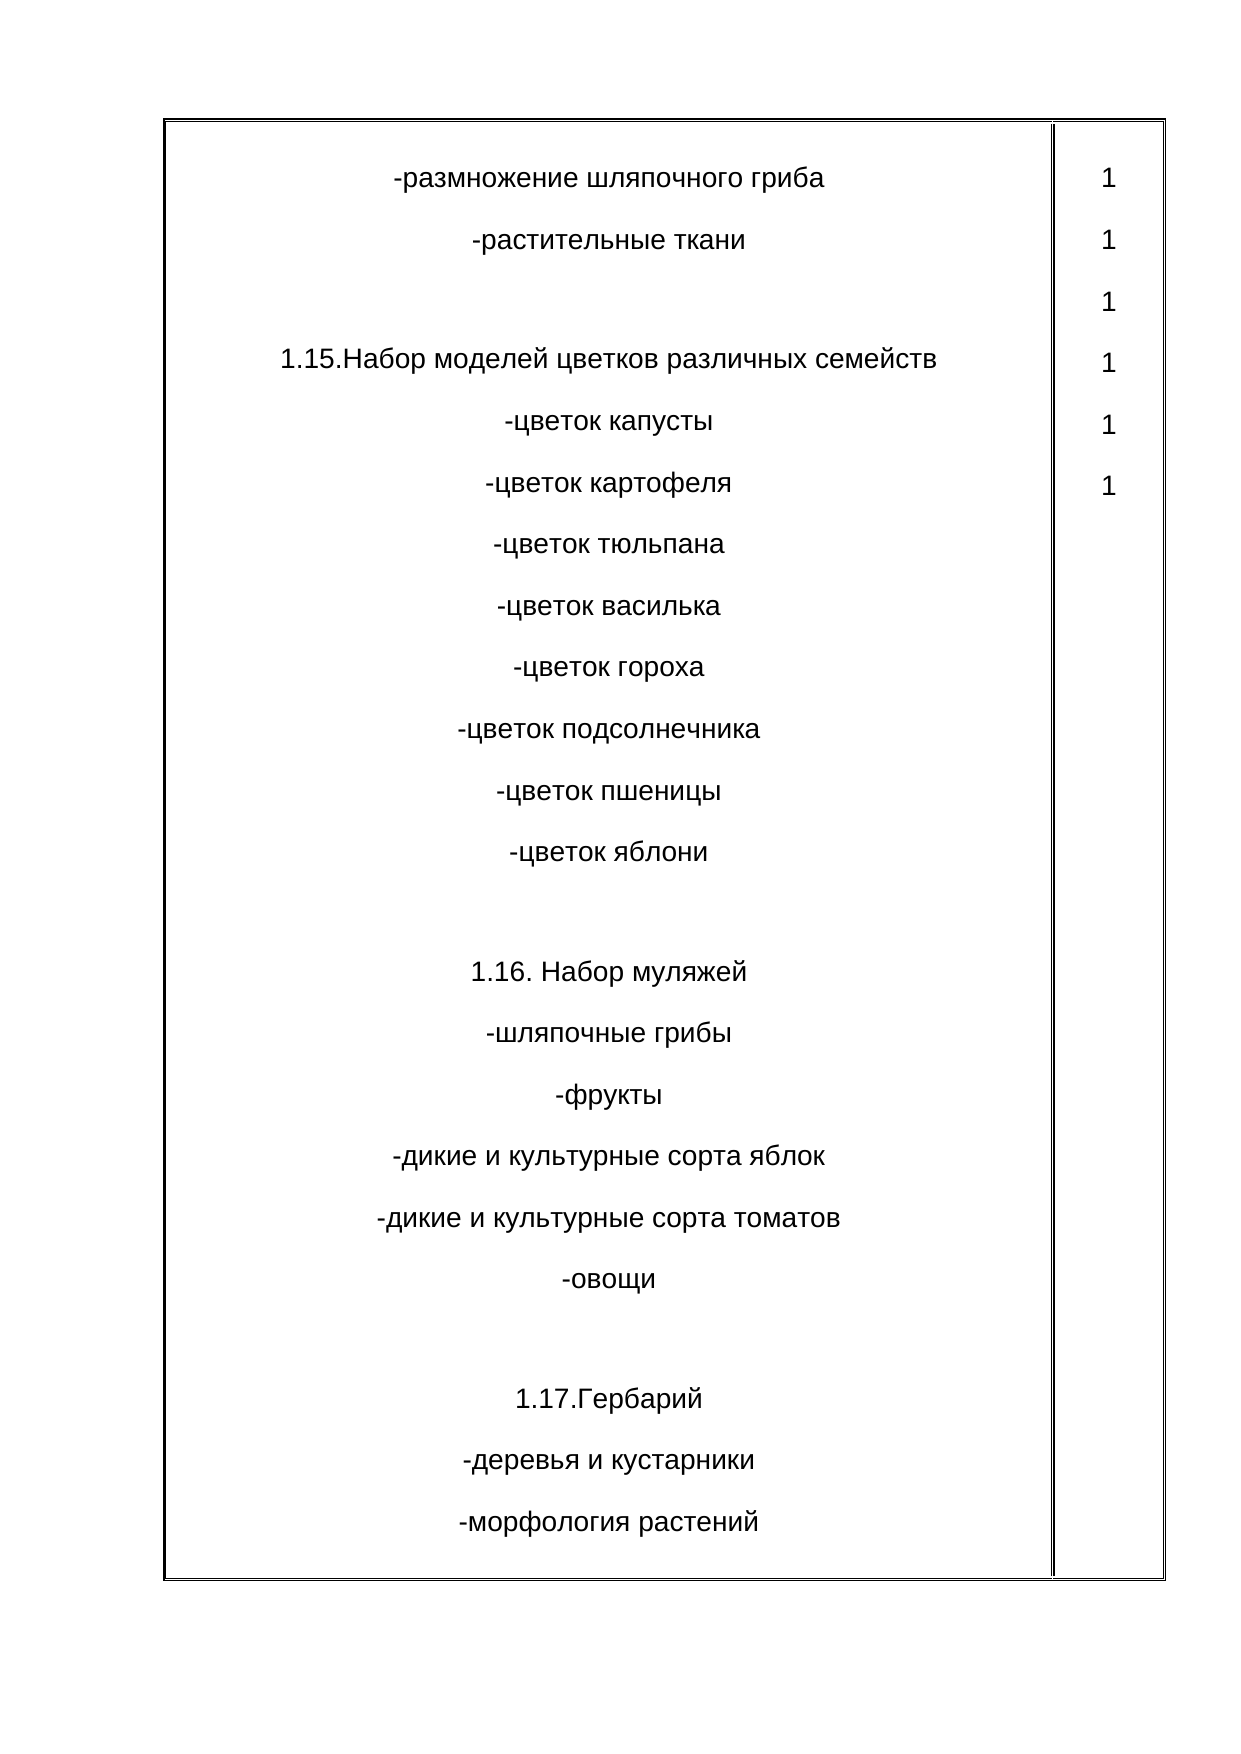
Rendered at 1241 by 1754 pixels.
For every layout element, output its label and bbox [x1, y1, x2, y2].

table_cell [166, 120, 1053, 1577]
table_cell [1053, 122, 1163, 1577]
